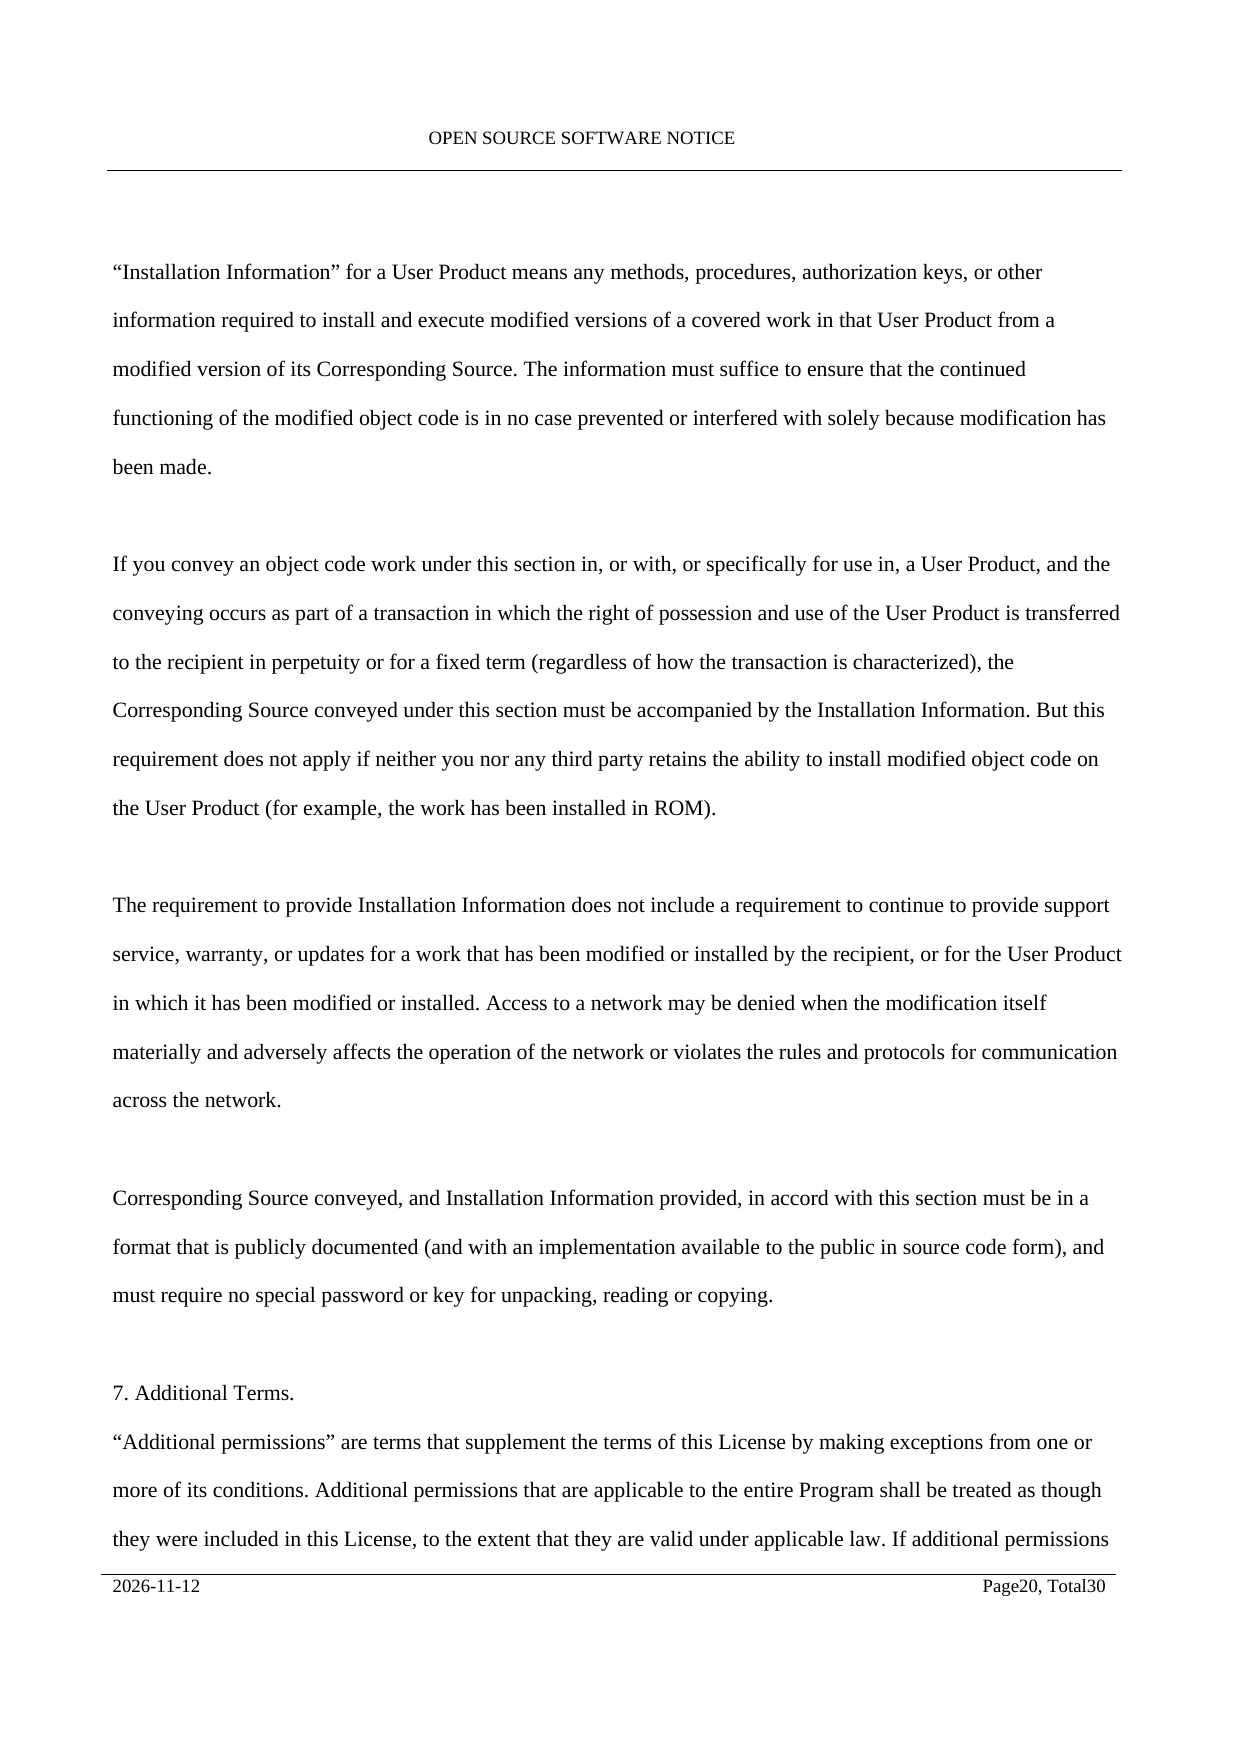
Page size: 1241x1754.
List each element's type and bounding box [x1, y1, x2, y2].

text [112, 206, 1128, 1555]
